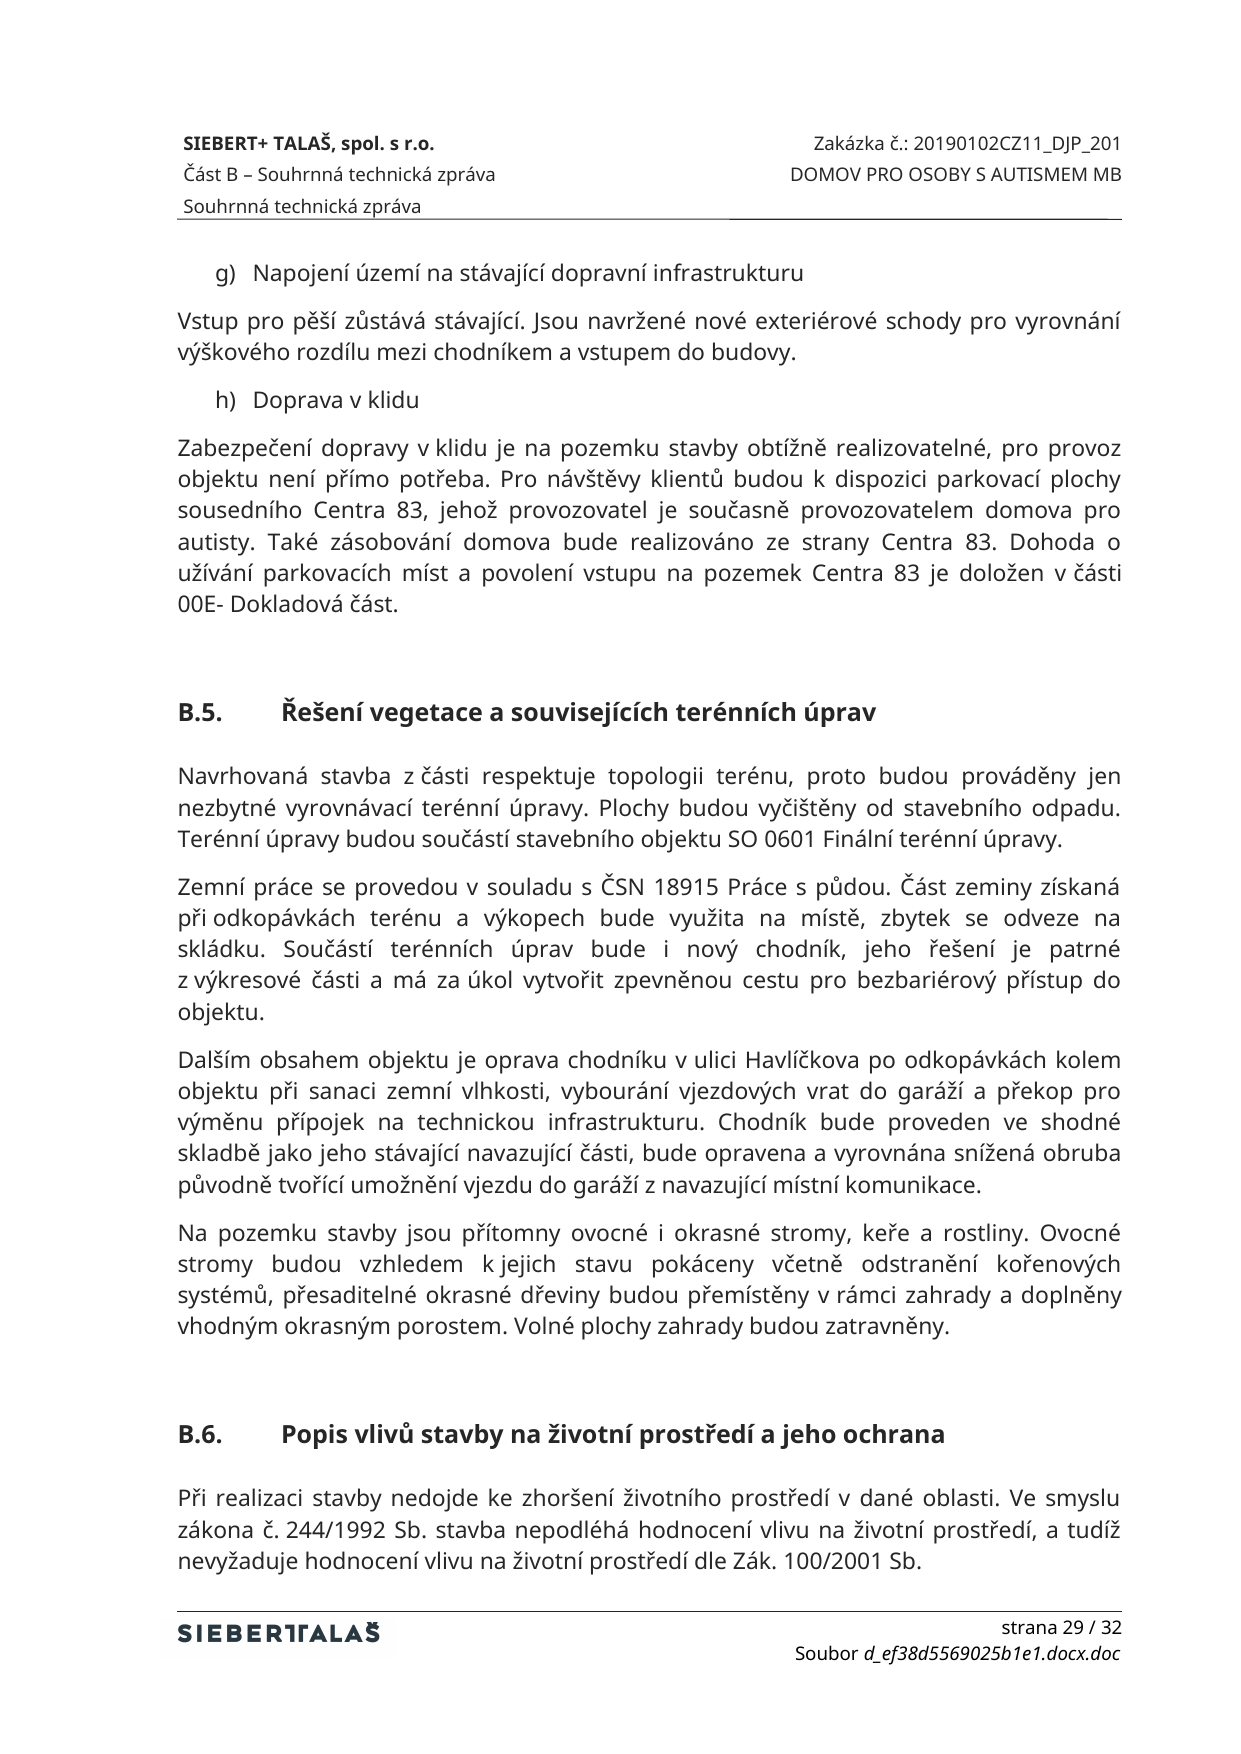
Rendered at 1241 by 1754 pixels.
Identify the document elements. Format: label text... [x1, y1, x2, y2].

text Navrhovaná stavba z části respektuje topologii terénu, proto budou prováděny jen nezbytné vyrovnávací terénní úpravy. Plochy budou vyčištěny od stavebního odpadu. Terénní úpravy budou součástí stavebního objektu SO 0601 Finální terénní úpravy. [177, 760, 1122, 854]
text Popis vlivů stavby na životní prostředí a jeho ochrana [177, 1417, 1122, 1451]
text Vstup pro pěší zůstává stávající. Jsou navržené nové exteriérové schody pro vyrovnání výškového rozdílu mezi chodníkem a vstupem do budovy. [177, 305, 1122, 367]
text Řešení vegetace a souvisejících terénních úprav [177, 694, 1122, 728]
text Zabezpečení dopravy v klidu je na pozemku stavby obtížně realizovatelné, pro provoz objektu není přímo potřeba. Pro návštěvy klientů budou k dispozici parkovací plochy sousedního Centra 83, jehož provozovatel je současně provozovatelem domova pro autisty. Také zásobování domova bude realizováno ze strany Centra 83. Dohoda o užívání parkovacích míst a povolení vstupu na pozemek Centra 83 je doložen v části 00E- Dokladová část. [177, 432, 1122, 619]
text Dalším obsahem objektu je oprava chodníku v ulici Havlíčkova po odkopávkách kolem objektu při sanaci zemní vlhkosti, vybourání vjezdových vrat do garáží a překop pro výměnu přípojek na technickou infrastrukturu. Chodník bude proveden ve shodné skladbě jako jeho stávající navazující části, bude opravena a vyrovnána snížená obruba původně tvořící umožnění vjezdu do garáží z navazující místní komunikace. [177, 1044, 1122, 1200]
text Zemní práce se provedou v souladu s ČSN 18915 Práce s půdou. Část zeminy získaná při odkopávkách terénu a výkopech bude využita na místě, zbytek se odveze na skládku. Součástí terénních úprav bude i nový chodník, jeho řešení je patrné z výkresové části a má za úkol vytvořit zpevněnou cestu pro bezbariérový přístup do objektu. [177, 871, 1122, 1027]
text Při realizaci stavby nedojde ke zhoršení životního prostředí v dané oblasti. Ve smyslu zákona č. 244/1992 Sb. stavba nepodléhá hodnocení vlivu na životní prostředí, a tudíž nevyžaduje hodnocení vlivu na životní prostředí dle Zák. 100/2001 Sb. [177, 1482, 1122, 1576]
text Doprava v klidu [215, 384, 1122, 415]
picture [160, 1618, 397, 1658]
text Napojení území na stávající dopravní infrastrukturu [215, 257, 1122, 288]
text Na pozemku stavby jsou přítomny ovocné i okrasné stromy, keře a rostliny. Ovocné stromy budou vzhledem k jejich stavu pokáceny včetně odstranění kořenových systémů, přesaditelné okrasné dřeviny budou přemístěny v rámci zahrady a doplněny vhodným okrasným porostem. Volné plochy zahrady budou zatravněny. [177, 1217, 1122, 1342]
